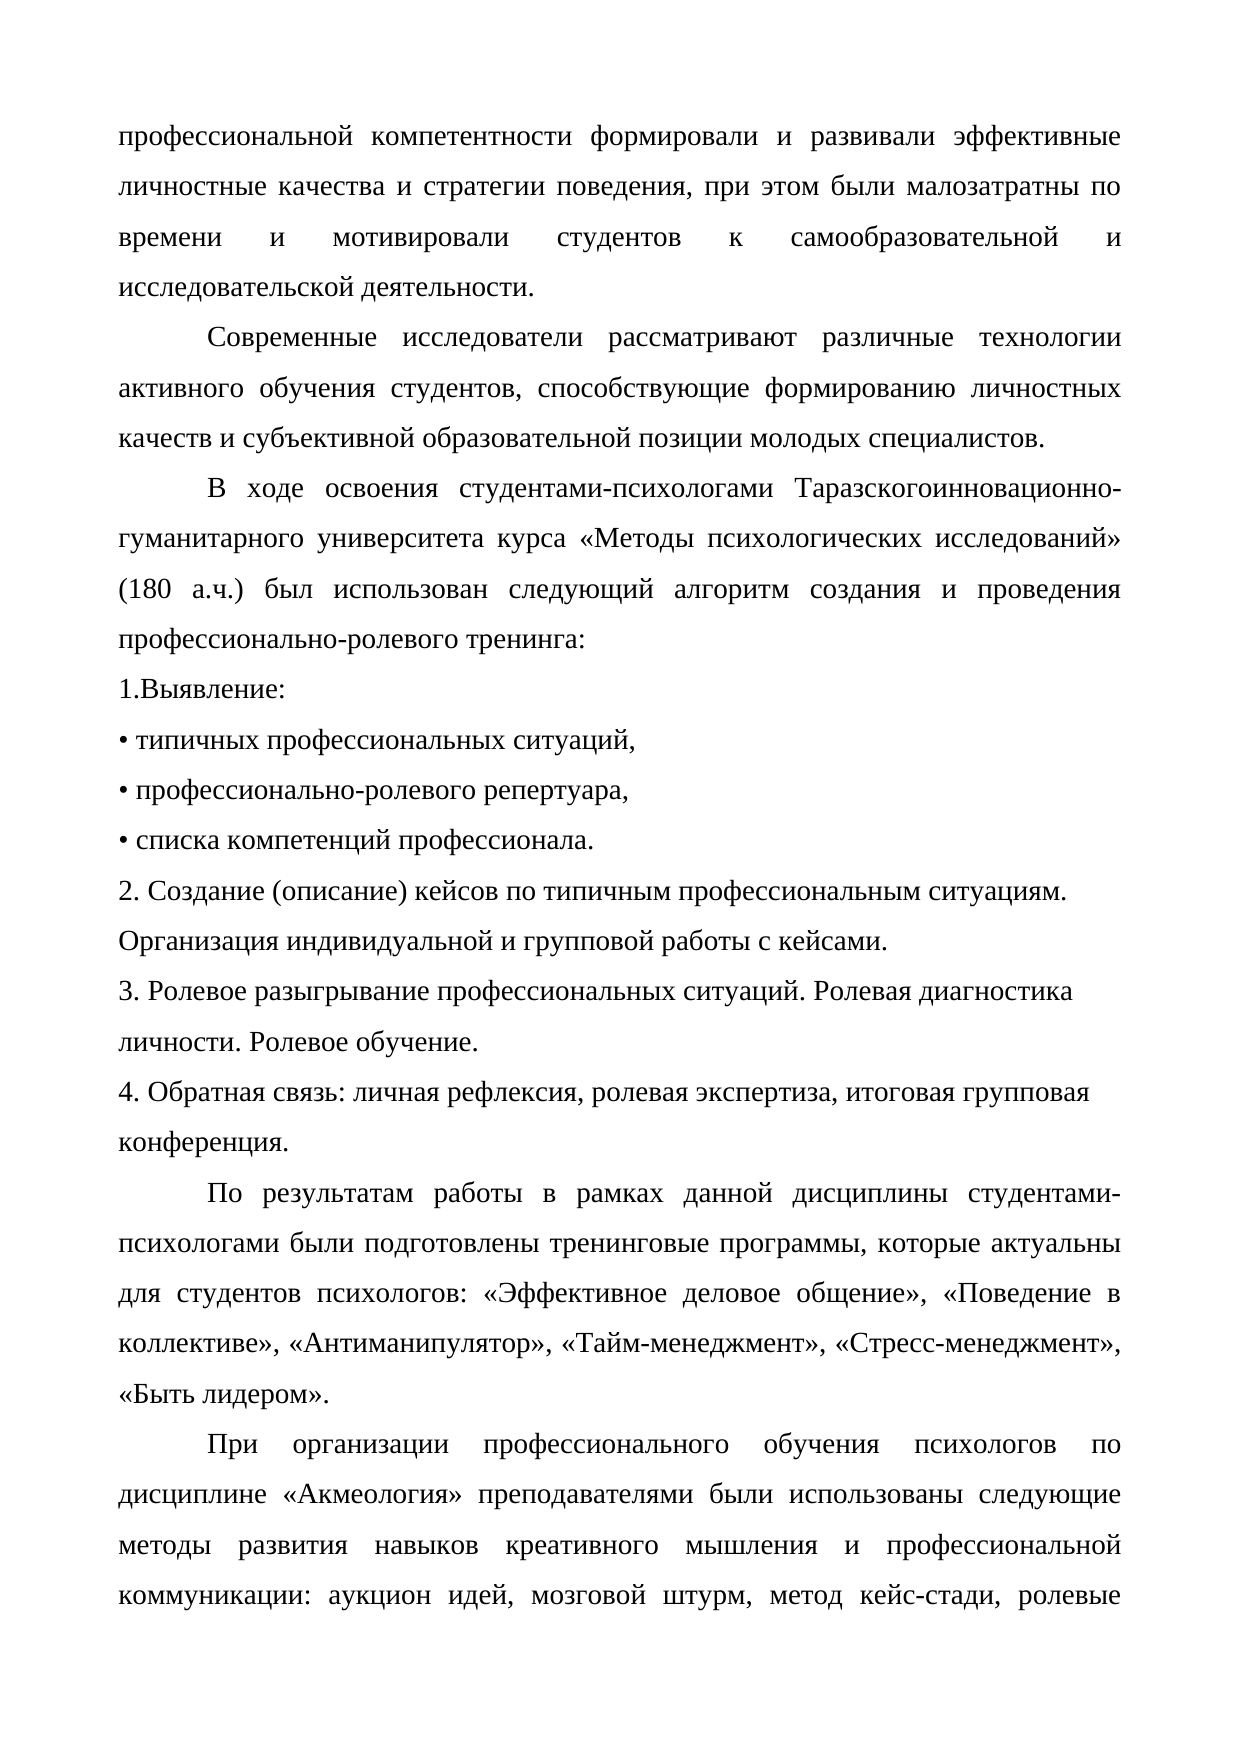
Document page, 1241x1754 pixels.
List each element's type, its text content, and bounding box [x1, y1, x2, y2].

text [118, 118, 1122, 303]
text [118, 1426, 1122, 1611]
text По результатам работы в рамках данной дисциплины студентами-психологами были подготовлены тренинговые программы, которые актуальны для студентов психологов: «Эффективное деловое общение», «Поведение в коллективе», «Антиманипулятор», «Тайм-менеджмент», «Стресс-менеджмент», «Быть лидером». [118, 1175, 1122, 1409]
text В ходе освоения студентами-психологами Таразскогоинновационно-гуманитарного университета курса «Методы психологических исследований» (180 а.ч.) был использован следующий алгоритм создания и проведения профессионально-ролевого тренинга: [118, 470, 1122, 655]
text 1.Выявление: • типичных профессиональных ситуаций, • профессионально-ролевого репертуара, • списка компетенций профессионала. 2. Создание (описание) кейсов по типичным профессиональным ситуациям. Организация индивидуальной и групповой работы с кейсами. 3. Ролевое разыгрывание профессиональных ситуаций. Ролевая диагностика личности. Ролевое обучение. 4. Обратная связь: личная рефлексия, ролевая экспертиза, итоговая групповая конференция. [118, 672, 1122, 1158]
text Современные исследователи рассматривают различные технологии активного обучения студентов, способствующие формированию личностных качеств и субъективной образовательной позиции молодых специалистов. [118, 319, 1122, 453]
